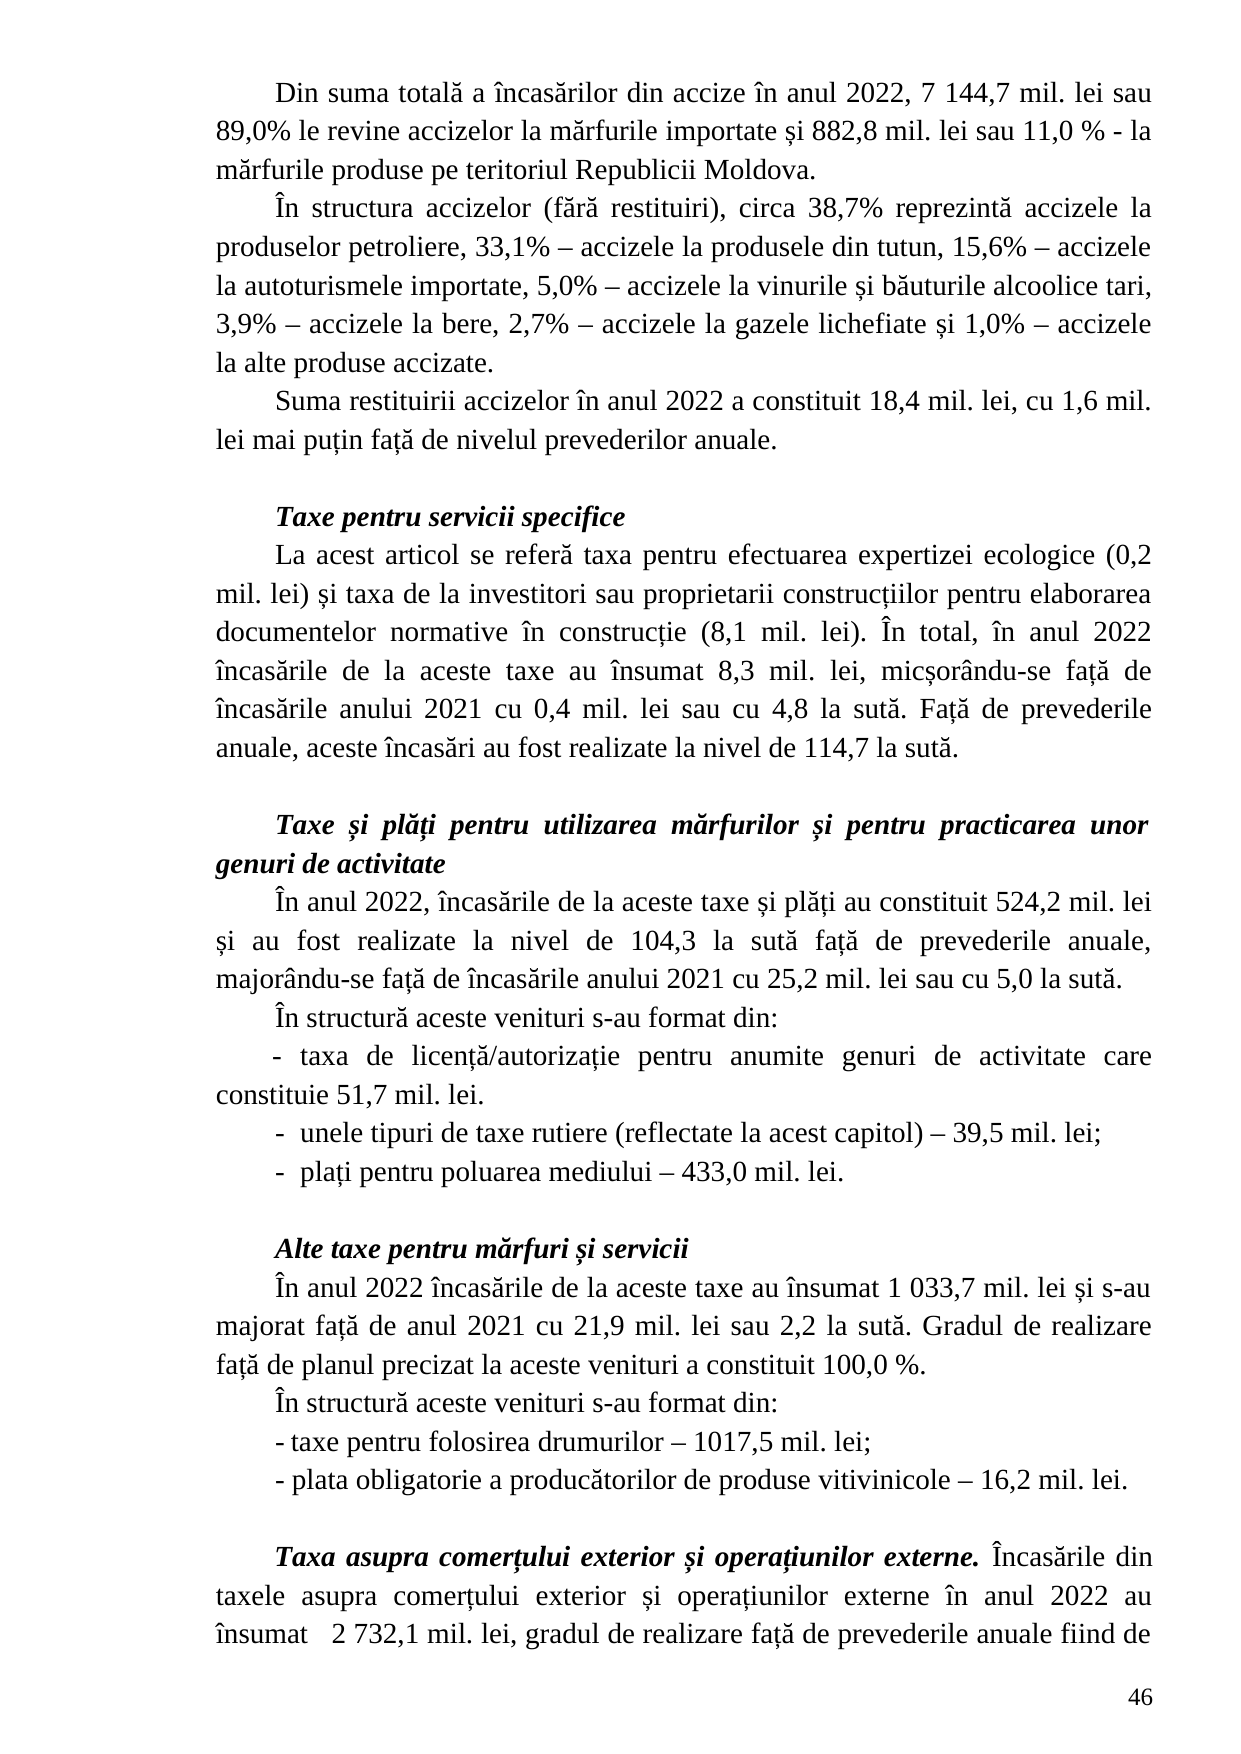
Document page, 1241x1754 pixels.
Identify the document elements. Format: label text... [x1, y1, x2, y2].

text - plata obligatorie a producătorilor de produse vitivinicole – 16,2 mil. lei. [216, 1462, 1153, 1496]
text În structură aceste venituri s-au format din: [216, 1000, 1153, 1033]
text Alte taxe pentru mărfuri și servicii [216, 1231, 1153, 1265]
text La acest articol se referă taxa pentru efectuarea expertizei ecologice (0,2 mil. lei) și taxa de la investitori sau proprietarii construcțiilor pentru elaborarea documentelor normative în construcție (8,1 mil. lei). În total, în anul 2022 încasările de la aceste taxe au însumat 8,3 mil. lei, micșorându-se față de încasările anului 2021 cu 0,4 mil. lei sau cu 4,8 la sută. Față de prevederile anuale, aceste încasări au fost realizate la nivel de 114,7 la sută. [216, 537, 1153, 764]
text Taxe și plăți pentru utilizarea mărfurilor și pentru practicarea unor genuri de activitate [216, 807, 1153, 879]
text Din suma totală a încasărilor din accize în anul 2022, 7 144,7 mil. lei sau 89,0% le revine accizelor la mărfurile importate și 882,8 mil. lei sau 11,0 % - la mărfurile produse pe teritoriul Republicii Moldova. [216, 75, 1153, 186]
text Suma restituirii accizelor în anul 2022 a constituit 18,4 mil. lei, cu 1,6 mil. lei mai puțin față de nivelul prevederilor anuale. [216, 383, 1153, 455]
text În anul 2022 încasările de la aceste taxe au însumat 1 033,7 mil. lei și s-au majorat față de anul 2021 cu 21,9 mil. lei sau 2,2 la sută. Gradul de realizare față de planul precizat la aceste venituri a constituit 100,0 %. [216, 1270, 1153, 1380]
list plați pentru poluarea mediului – 433,0 mil. lei. [275, 1154, 1153, 1188]
text În structura accizelor (fără restituiri), circa 38,7% reprezintă accizele la produselor petroliere, 33,1% – accizele la produsele din tutun, 15,6% – accizele la autoturismele importate, 5,0% – accizele la vinurile și băuturile alcoolice tari, 3,9% – accizele la bere, 2,7% – accizele la gazele lichefiate și 1,0% – accizele la alte produse accizate. [216, 191, 1153, 378]
list taxe pentru folosirea drumurilor – 1017,5 mil. lei; [275, 1424, 1153, 1457]
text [216, 1539, 1153, 1650]
list unele tipuri de taxe rutiere (reflectate la acest capitol) – 39,5 mil. lei; [275, 1116, 1153, 1149]
text Taxe pentru servicii specifice [216, 499, 1153, 532]
text În structură aceste venituri s-au format din: [216, 1385, 1153, 1419]
list taxa de licență/autorizație pentru anumite genuri de activitate care constituie 51,7 mil. lei. [216, 1038, 1153, 1111]
text În anul 2022, încasările de la aceste taxe și plăți au constituit 524,2 mil. lei și au fost realizate la nivel de 104,3 la sută față de prevederile anuale, majorându-se față de încasările anului 2021 cu 25,2 mil. lei sau cu 5,0 la sută. [216, 884, 1153, 995]
